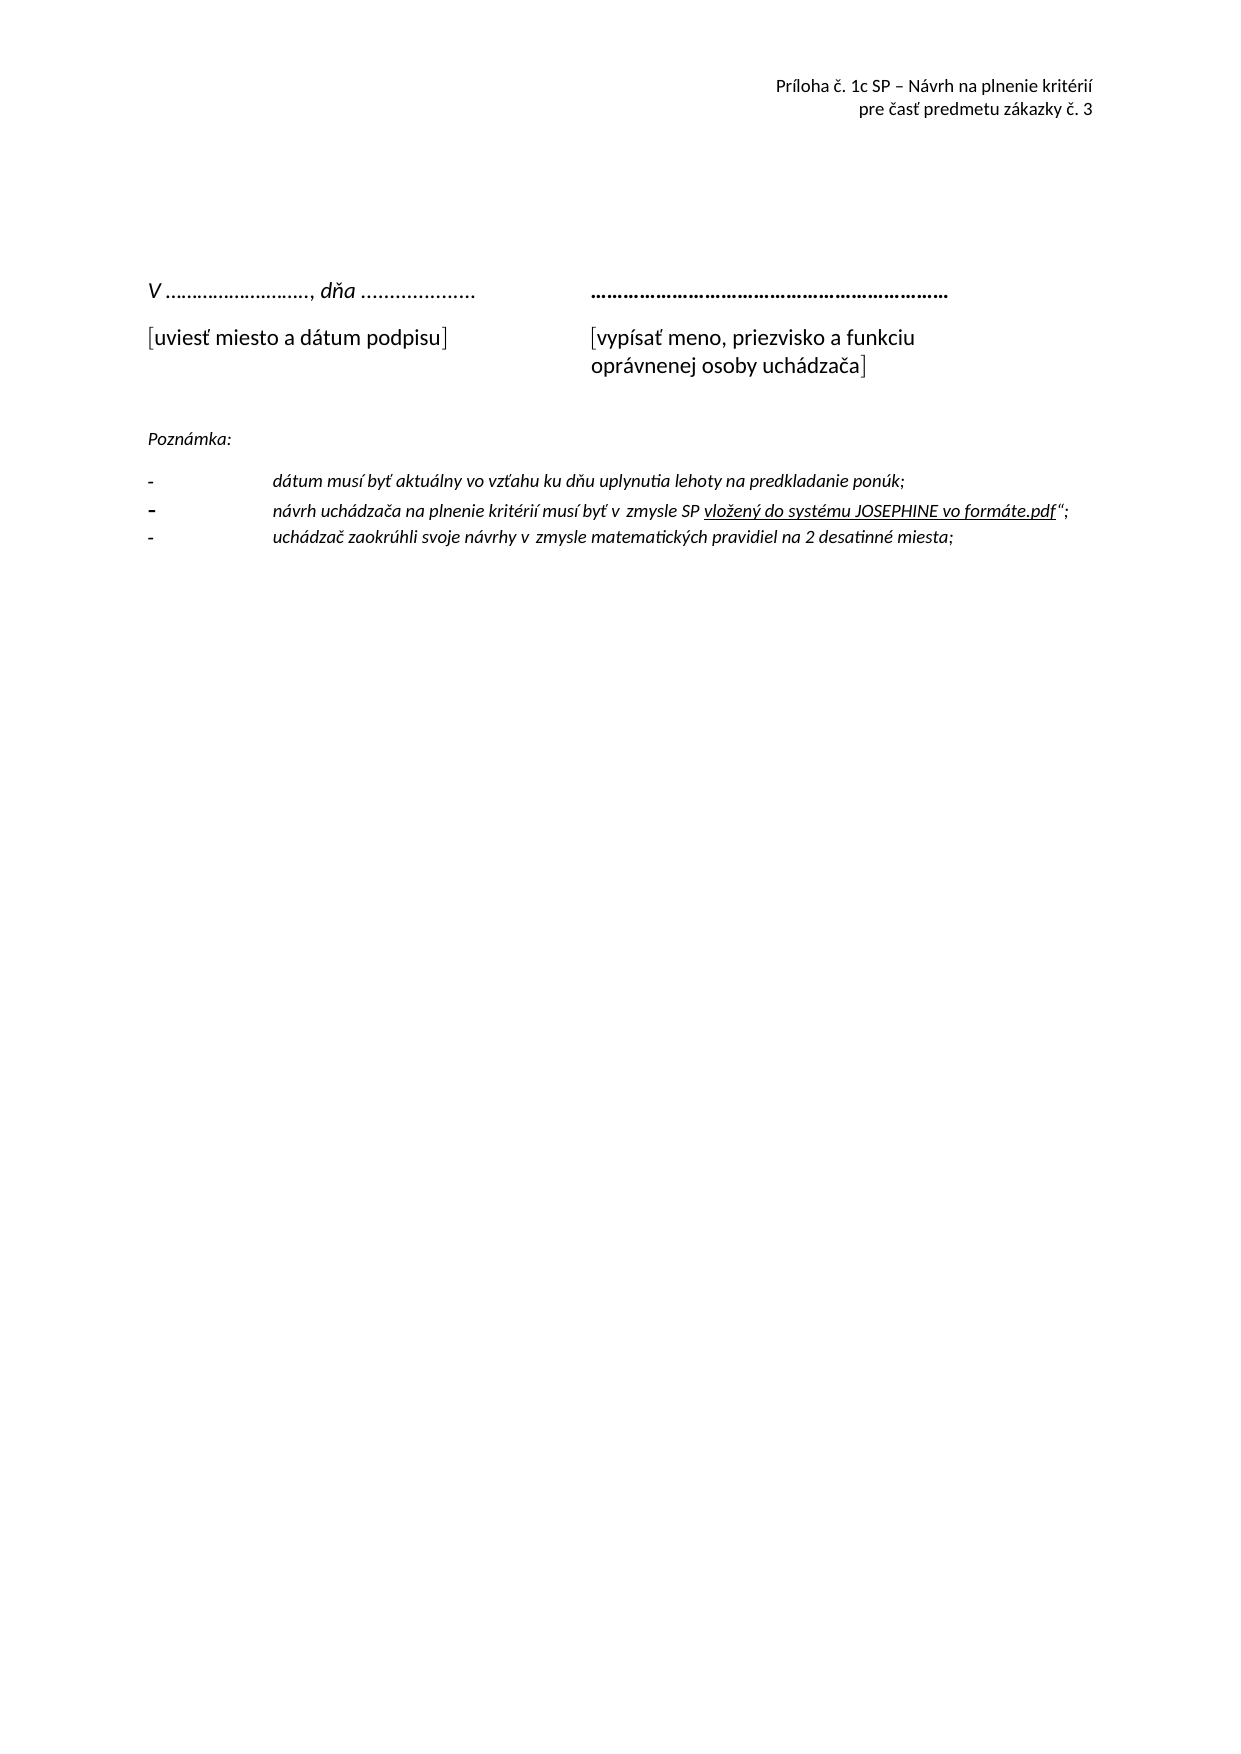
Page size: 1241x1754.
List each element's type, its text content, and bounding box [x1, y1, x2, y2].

text [uviesť miesto a dátum podpisu] [vypísať meno, priezvisko a funkciu [148, 323, 1093, 352]
text oprávnenej osoby uchádzača] [517, 352, 1093, 379]
list uchádzač zaokrúhli svoje návrhy v zmysle matematických pravidiel na 2 desatinné miesta; [148, 526, 1093, 548]
text V ……………….…….., dňa .................... ………………………………………………………… [148, 276, 1093, 304]
text Poznámka: [148, 427, 1093, 450]
list dátum musí byť aktuálny vo vzťahu ku dňu uplynutia lehoty na predkladanie ponúk; [148, 469, 1093, 492]
list návrh uchádzača na plnenie kritérií musí byť v zmysle SP vložený do systému JOSEPHINE vo formáte.pdf“; [148, 494, 1093, 523]
